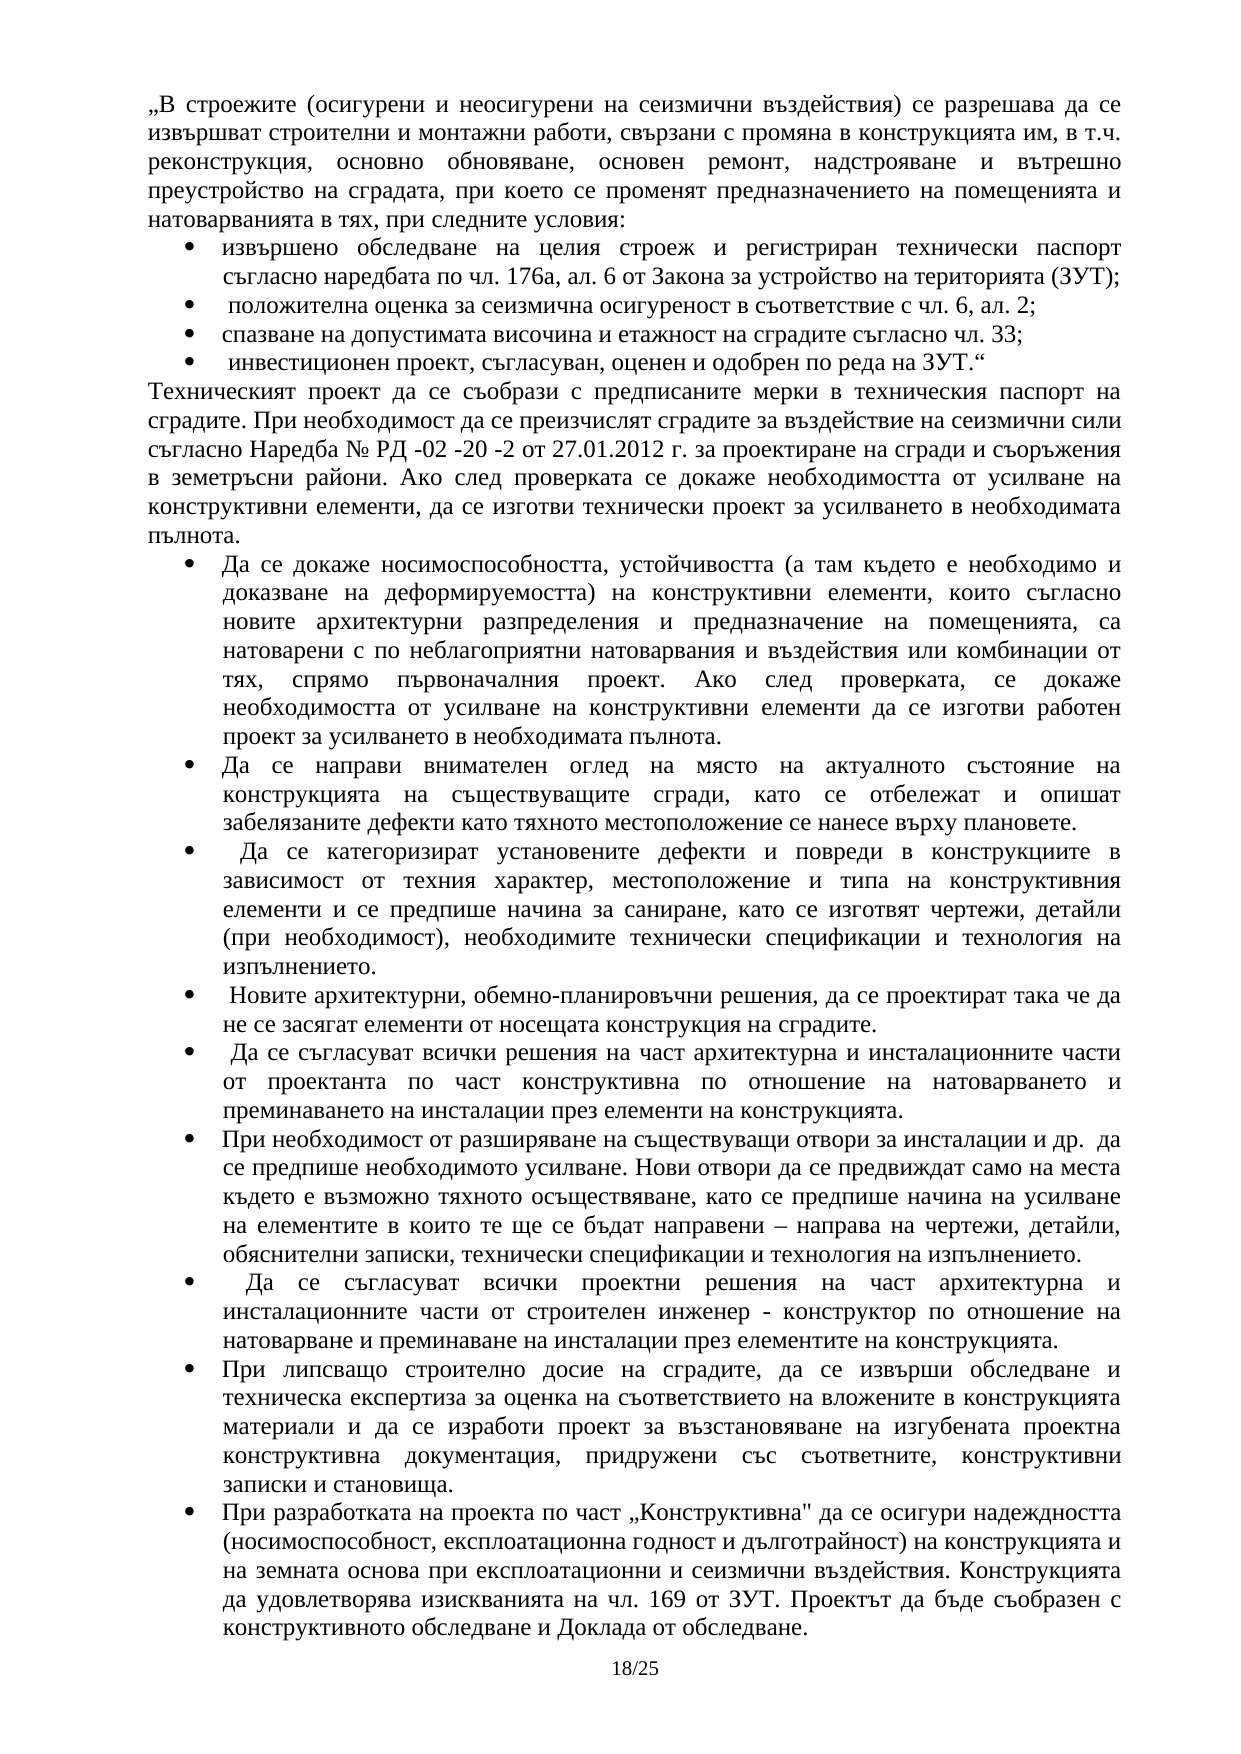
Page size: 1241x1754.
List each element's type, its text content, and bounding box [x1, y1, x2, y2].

list Да се съгласуват всички проектни решения на част архитектурна и инсталационните части от строителен инженер - конструктор по отношение на натоварване и преминаване на инсталации през елементите на конструкцията. [185, 1267, 1122, 1354]
list спазване на допустимата височина и етажност на сградите съгласно чл. 33; [185, 319, 1122, 347]
list Да се направи внимателен оглед на място на актуалното състояние на конструкцията на съществуващите сгради, като се отбележат и опишат забелязаните дефекти като тяхното местоположение се нанесе върху плановете. [185, 750, 1122, 836]
list При липсващо строително досие на сградите, да се извърши обследване и техническа експертиза за оценка на съответствието на вложените в конструкцията материали и да се изработи проект за възстановяване на изгубената проектна конструктивна документация, придружени със съответните, конструктивни записки и становища. [185, 1354, 1122, 1497]
list извършено обследване на целия строеж и регистриран технически паспорт съгласно наредбата по чл. 176а, ал. 6 от Закона за устройство на територията (ЗУТ); [185, 232, 1122, 290]
text Техническият проект да се съобрази с предписаните мерки в техническия паспорт на сградите. При необходимост да се преизчислят сградите за въздействие на сеизмични сили съгласно Наредба № РД -02 -20 -2 от 27.01.2012 г. за проектиране на сгради и съоръжения в земетръсни райони. Ако след проверката се докаже необходимостта от усилване на конструктивни елементи, да се изготви технически проект за усилването в необходимата пълнота. [148, 376, 1122, 549]
list Новите архитектурни, обемно-планировъчни решения, да се проектират така че да не се засягат елементи от носещата конструкция на сградите. [185, 980, 1122, 1037]
list При необходимост от разширяване на съществуващи отвори за инсталации и др. да се предпише необходимото усилване. Нови отвори да се предвиждат само на места където е възможно тяхното осъществяване, като се предпише начина на усилване на елементите в които те ще се бъдат направени – направа на чертежи, детайли, обяснителни записки, технически спецификации и технология на изпълнението. [185, 1124, 1122, 1267]
list инвестиционен проект, съгласуван, оценен и одобрен по реда на ЗУТ.“ [185, 347, 1122, 376]
list При разработката на проекта по част „Конструктивна" да се осигури надеждността (носимоспособност, експлоатационна годност и дълготрайност) на конструкцията и на земната основа при експлоатационни и сеизмични въздействия. Конструкцията да удовлетворява изискванията на чл. 169 от ЗУТ. Проектът да бъде съобразен с конструктивното обследване и Доклада от обследване. [185, 1497, 1122, 1641]
list Да се категоризират установените дефекти и повреди в конструкциите в зависимост от техния характер, местоположение и типа на конструктивния елементи и се предпише начина за саниране, като се изготвят чертежи, детайли (при необходимост), необходимите технически спецификации и технология на изпълнението. [185, 836, 1122, 980]
text „В строежите (осигурени и неосигурени на сеизмични въздействия) се разрешава да се извършват строителни и монтажни работи, свързани с промяна в конструкцията им, в т.ч. реконструкция, основно обновяване, основен ремонт, надстрояване и вътрешно преустройство на сградата, при което се променят предназначението на помещенията и натоварванията в тях, при следните условия: [148, 89, 1122, 232]
list Да се съгласуват всички решения на част архитектурна и инсталационните части от проектанта по част конструктивна по отношение на натоварването и преминаването на инсталации през елементи на конструкцията. [185, 1037, 1122, 1124]
list положителна оценка за сеизмична осигуреност в съответствие с чл. 6, ал. 2; [185, 290, 1122, 319]
list Да се докаже носимоспособността, устойчивостта (а там където е необходимо и доказване на деформируемостта) на конструктивни елементи, които съгласно новите архитектурни разпределения и предназначение на помещенията, са натоварени с по неблагоприятни натоварвания и въздействия или комбинации от тях, спрямо първоначалния проект. Ако след проверката, се докаже необходимостта от усилване на конструктивни елементи да се изготви работен проект за усилването в необходимата пълнота. [185, 549, 1122, 750]
